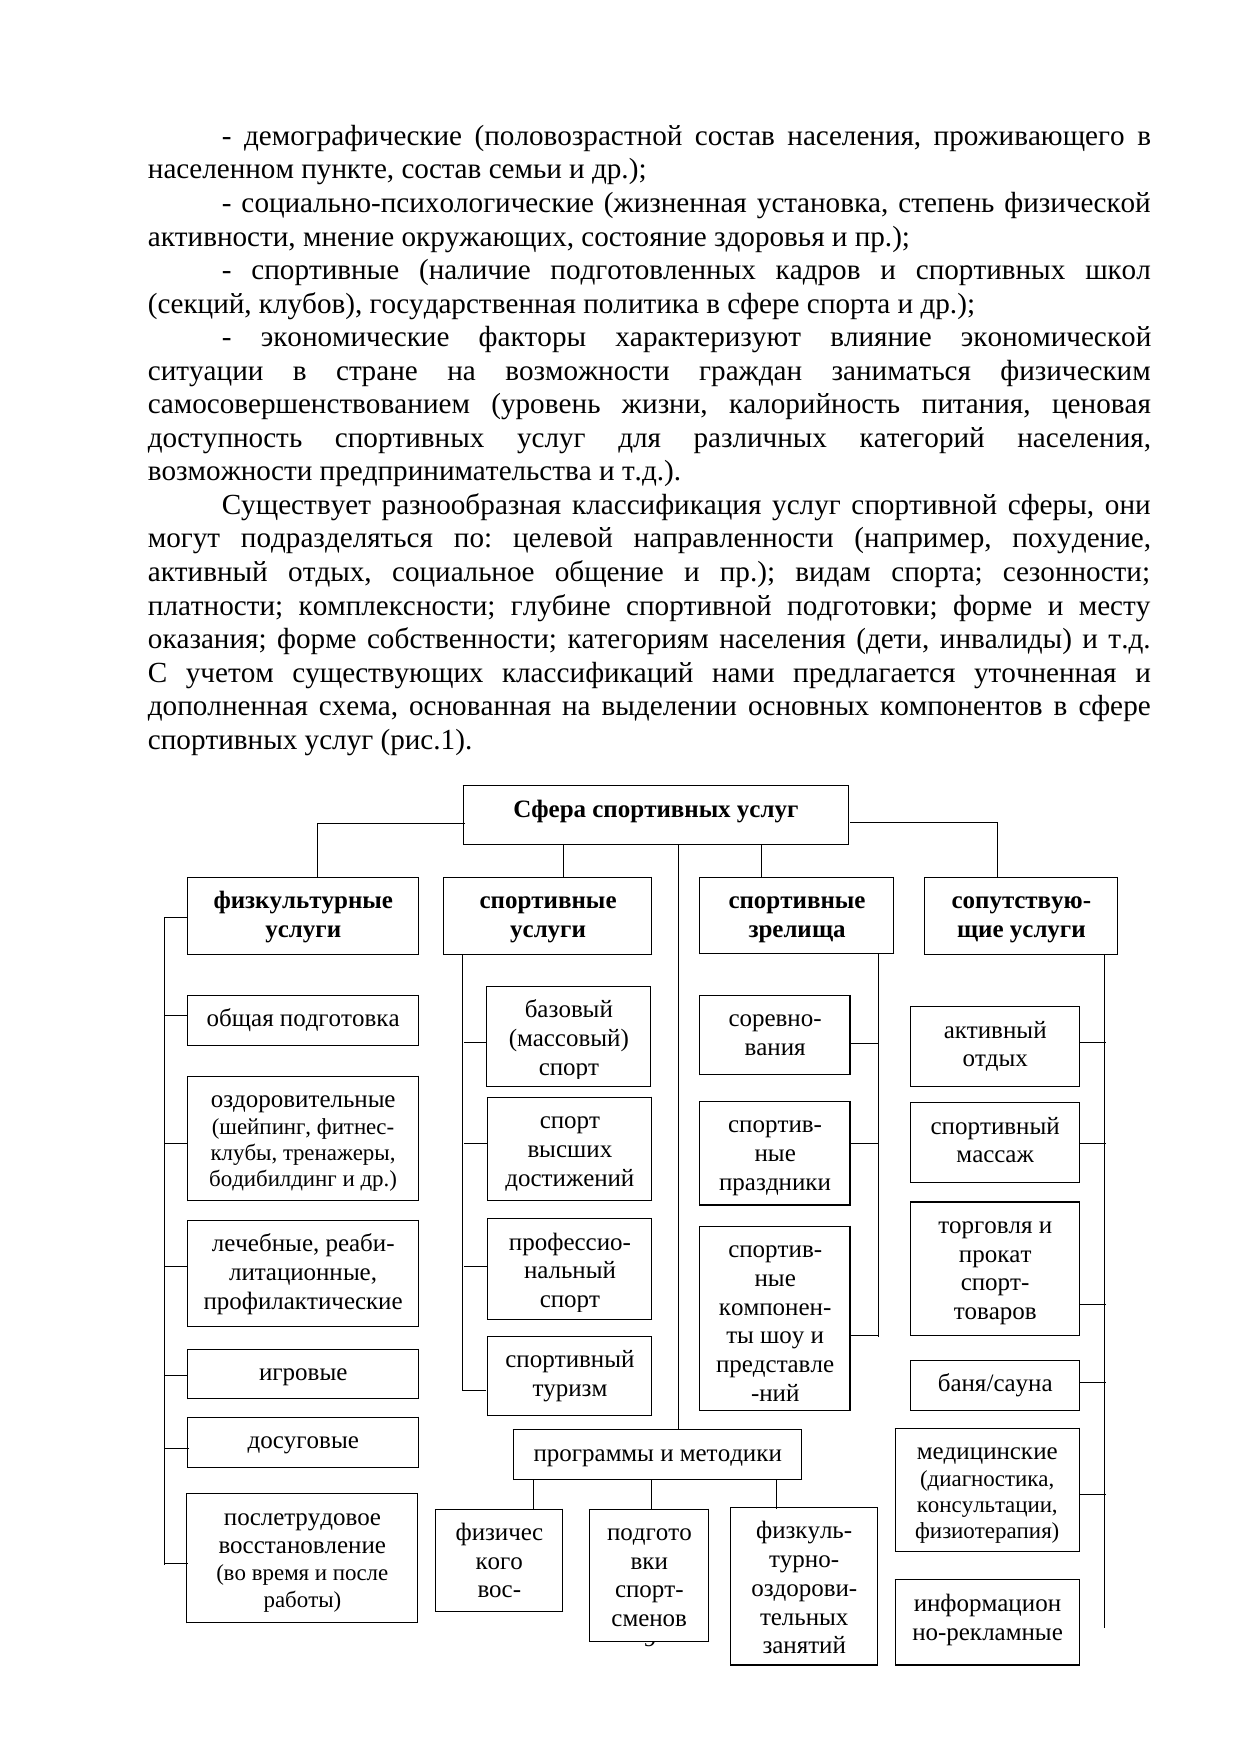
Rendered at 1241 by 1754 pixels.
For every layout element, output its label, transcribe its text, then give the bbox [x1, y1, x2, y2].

text - демографические (половозрастной состав населения, проживающего в населенном пункте, состав семьи и др.); [148, 118, 1152, 185]
text - спортивные (наличие подготовленных кадров и спортивных школ (секций, клубов), государственная политика в сфере спорта и др.); [148, 252, 1152, 319]
text - экономические факторы характеризуют влияние экономической ситуации в стране на возможности граждан заниматься физическим самосовершенствованием (уровень жизни, калорийность питания, ценовая доступность спортивных услуг для различных категорий населения, возможности предпринимательства и т.д.). [148, 319, 1152, 487]
text Существует разнообразная классификация услуг спортивной сферы, они могут подразделяться по: целевой направленности (например, похудение, активный отдых, социальное общение и пр.); видам спорта; сезонности; платности; комплексности; глубине спортивной подготовки; форме и месту оказания; форме собственности; категориям населения (дети, инвалиды) и т.д. С учетом существующих классификаций нами предлагается уточненная и дополненная схема, основанная на выделении основных компонентов в сфере спортивных услуг (рис.1). [148, 487, 1152, 755]
text - социально-психологические (жизненная установка, степень физической активности, мнение окружающих, состояние здоровья и пр.); [148, 185, 1152, 252]
